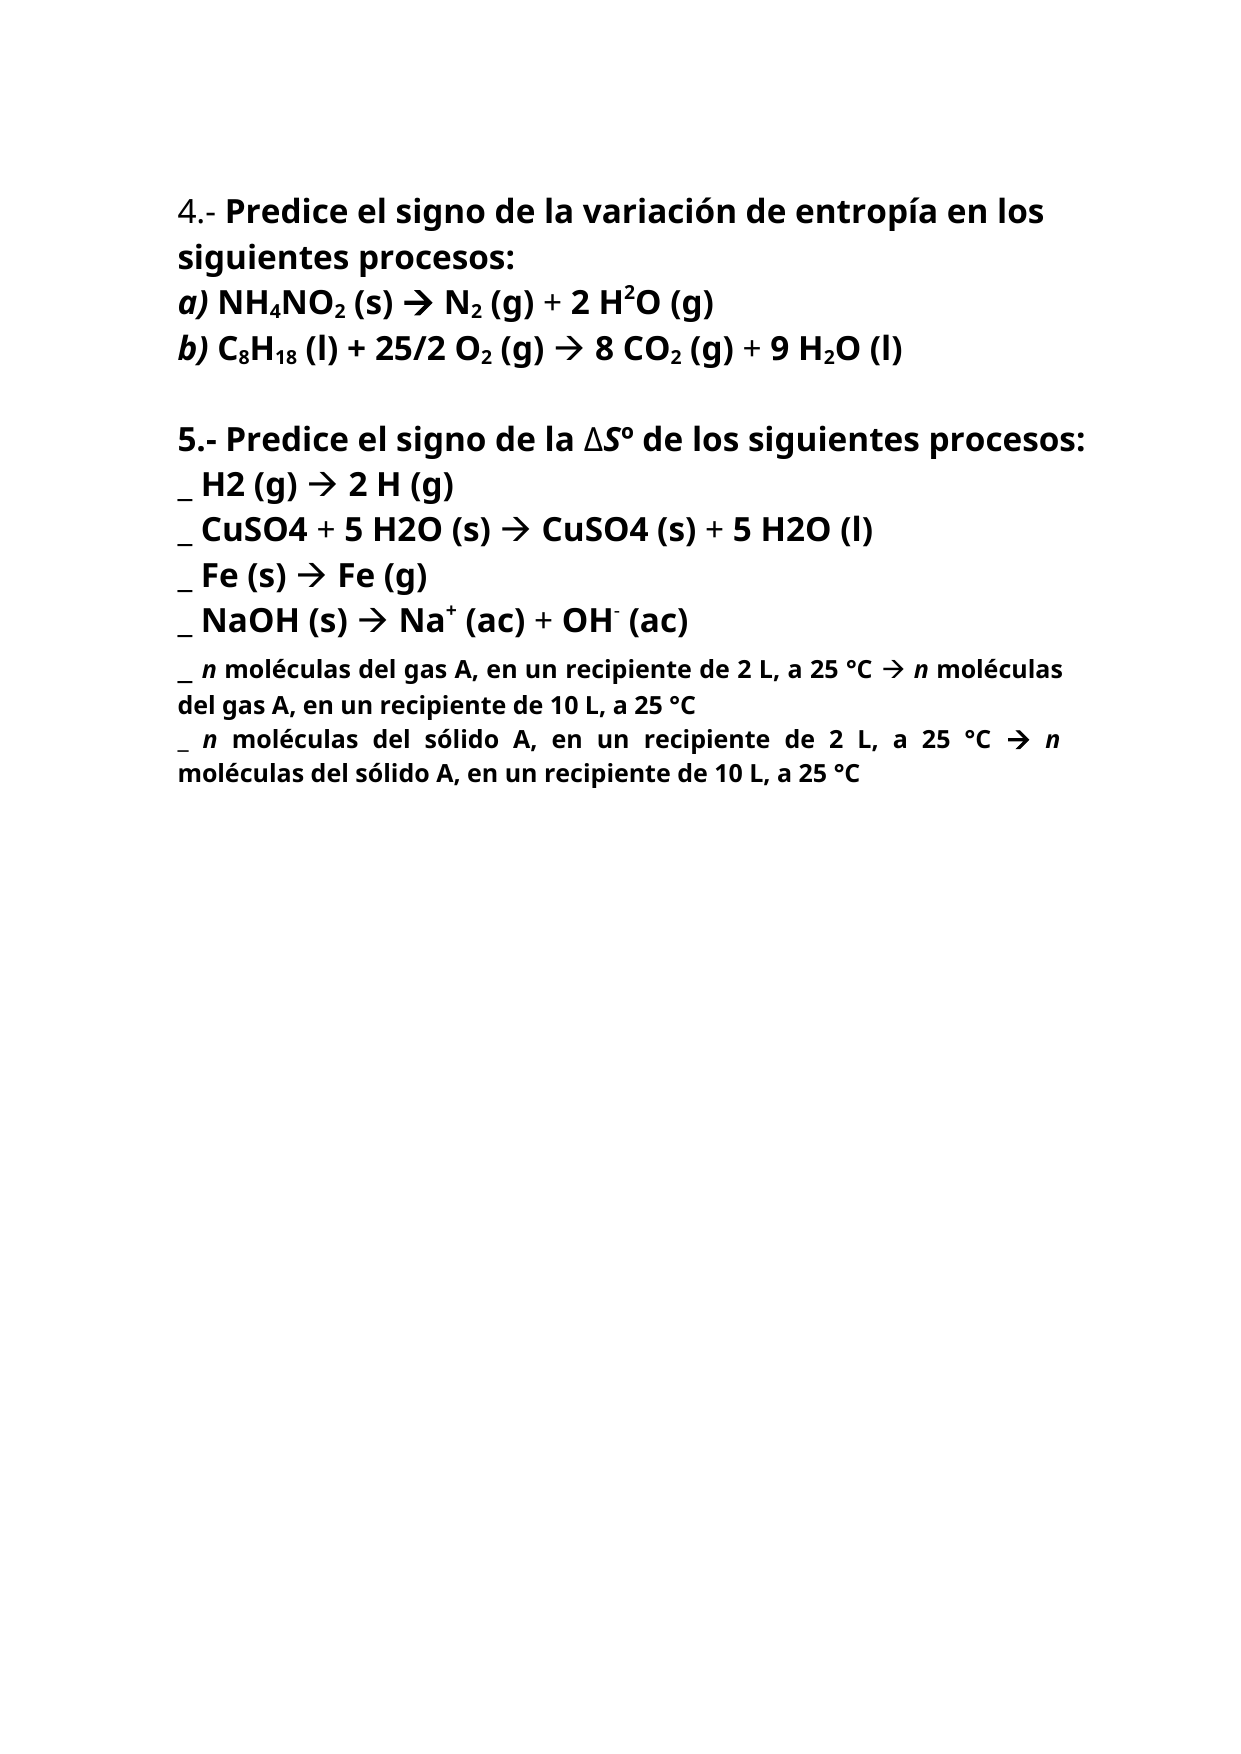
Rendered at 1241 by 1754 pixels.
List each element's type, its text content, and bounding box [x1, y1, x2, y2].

text _ H2 (g) 2 H (g) [177, 461, 1063, 506]
text 4.- Predice el signo de la variación de entropía en los siguientes procesos: [177, 188, 1063, 279]
text _ n moléculas del gas A, en un recipiente de 2 L, a 25 °C n moléculas del gas A, en un recipiente de 10 L, a 25 °C [177, 642, 1063, 722]
text _ CuSO4 + 5 H2O (s) CuSO4 (s) + 5 H2O (l) [177, 506, 1063, 552]
text a) NH4NO2 (s) N2 (g) + 2 H2O (g) [177, 279, 1063, 324]
text 5.- Predice el signo de la ΔSº de los siguientes procesos: [177, 415, 1107, 461]
text _ NaOH (s) Na+ (ac) + OH- (ac) [177, 597, 1063, 642]
text b) C8H18 (l) + 25/2 O2 (g) 8 CO2 (g) + 9 H2O (l) [177, 324, 1063, 370]
text _ Fe (s) Fe (g) [177, 552, 1063, 597]
text _ n moléculas del sólido A, en un recipiente de 2 L, a 25 °C n moléculas del sólido A, en un recipiente de 10 L, a 25 °C [177, 722, 1063, 790]
